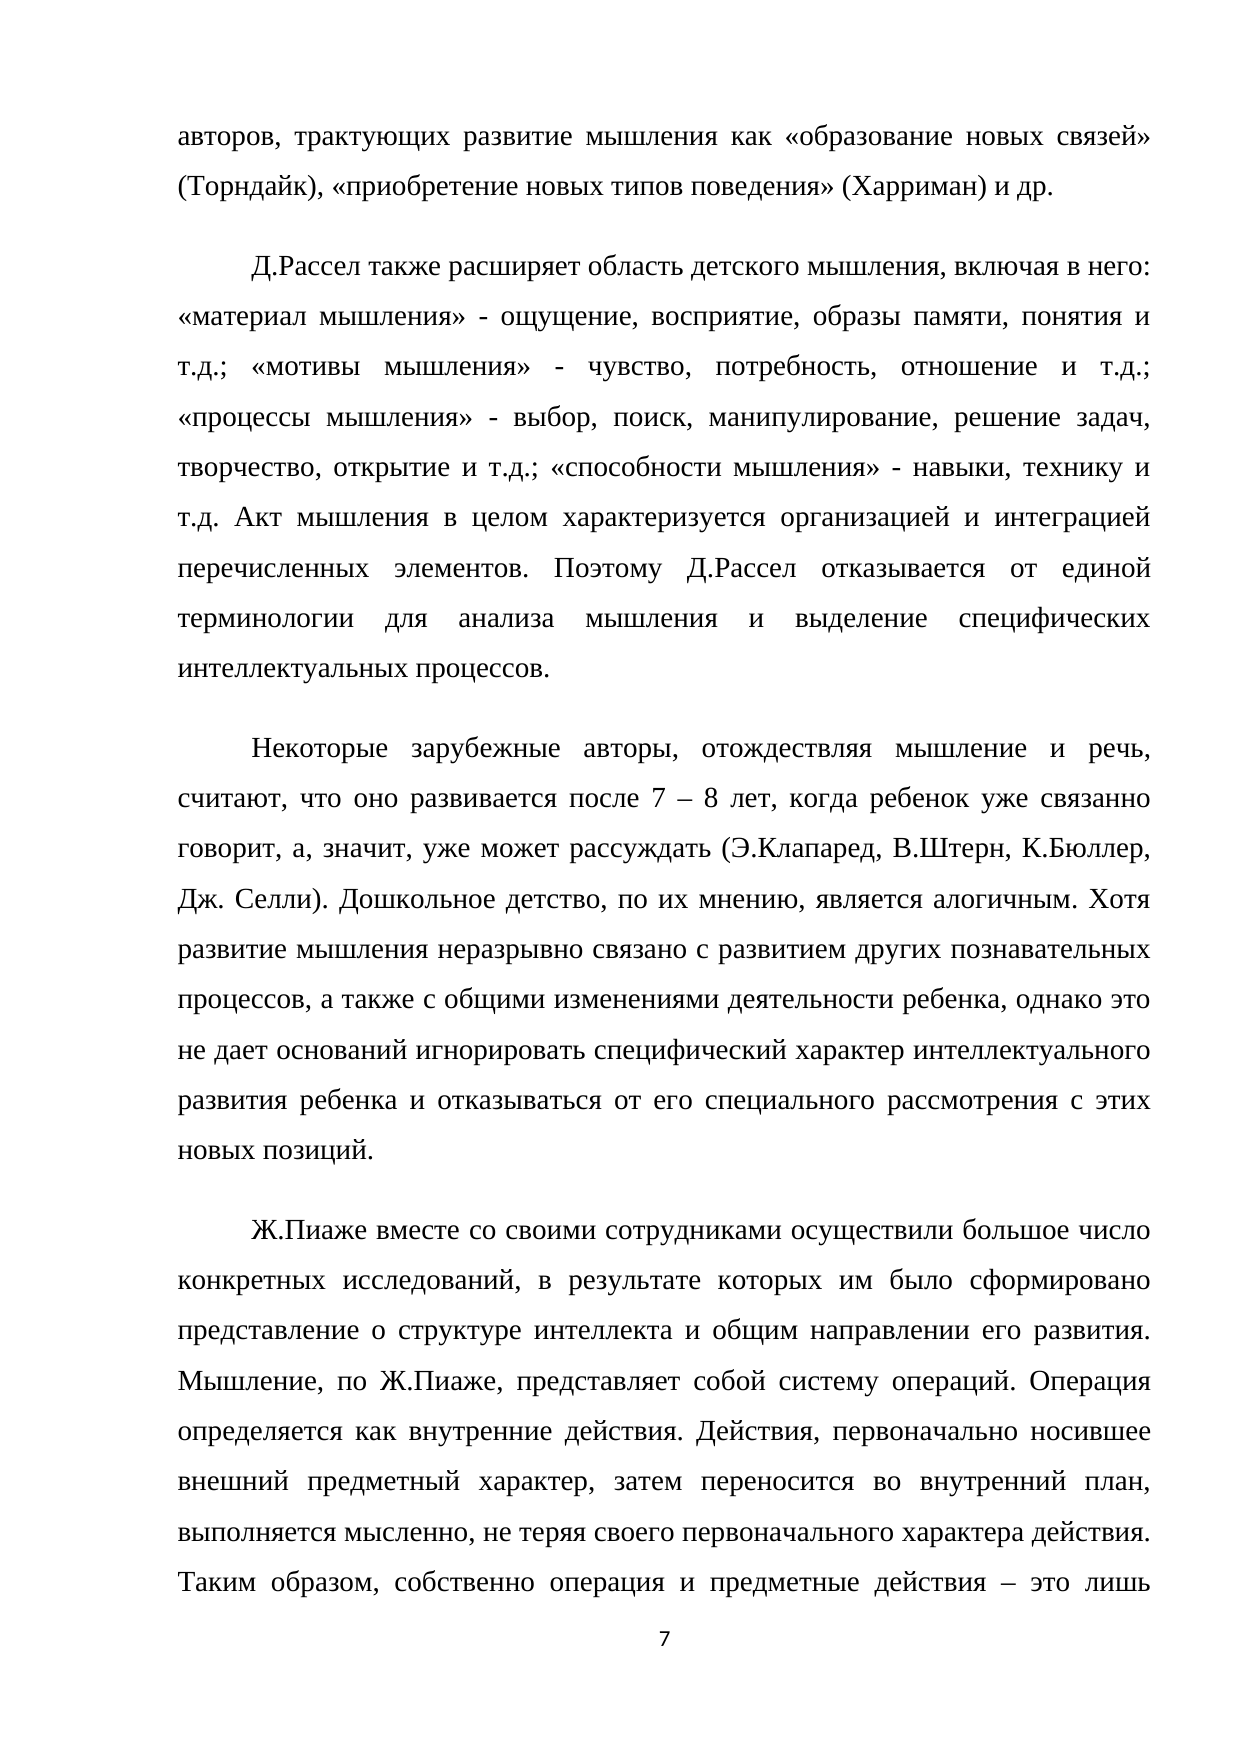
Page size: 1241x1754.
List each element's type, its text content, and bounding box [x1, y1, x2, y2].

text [177, 1212, 1152, 1598]
text Д.Рассел также расширяет область детского мышления, включая в него: «материал мышления» - ощущение, восприятие, образы памяти, понятия и т.д.; «мотивы мышления» - чувство, потребность, отношение и т.д.; «процессы мышления» - выбор, поиск, манипулирование, решение задач, творчество, открытие и т.д.; «способности мышления» - навыки, технику и т.д. Акт мышления в целом характеризуется организацией и интеграцией перечисленных элементов. Поэтому Д.Рассел отказывается от единой терминологии для анализа мышления и выделение специфических интеллектуальных процессов. [177, 248, 1152, 684]
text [177, 118, 1152, 202]
text Некоторые зарубежные авторы, отождествляя мышление и речь, считают, что оно развивается после 7 – 8 лет, когда ребенок уже связанно говорит, а, значит, уже может рассуждать (Э.Клапаред, В.Штерн, К.Бюллер, Дж. Селли). Дошкольное детство, по их мнению, является алогичным. Хотя развитие мышления неразрывно связано с развитием других познавательных процессов, а также с общими изменениями деятельности ребенка, однако это не дает оснований игнорировать специфический характер интеллектуального развития ребенка и отказываться от его специального рассмотрения с этих новых позиций. [177, 730, 1152, 1166]
